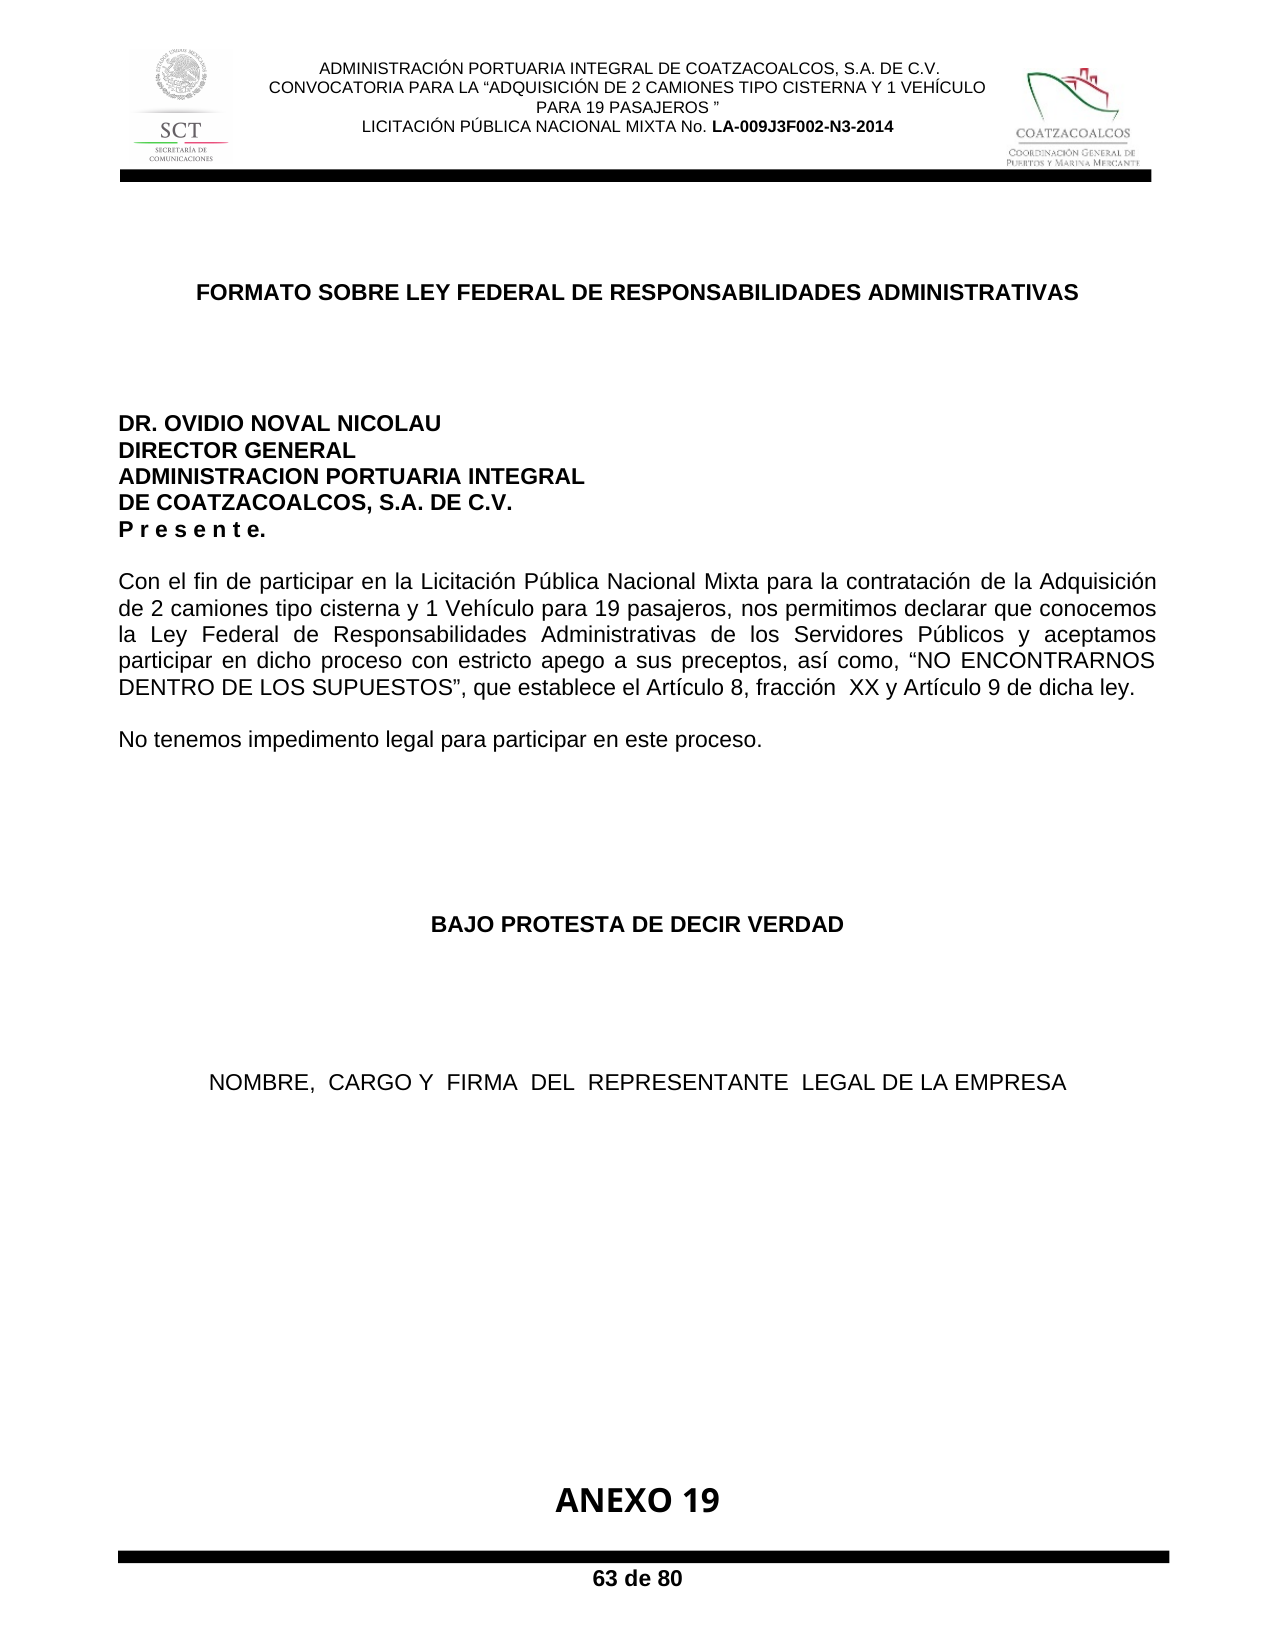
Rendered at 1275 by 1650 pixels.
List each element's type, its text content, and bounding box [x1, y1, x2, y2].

text DR. OVIDIO NOVAL NICOLAU [118, 410, 1157, 437]
text BAJO PROTESTA DE DECIR VERDAD [118, 911, 1157, 937]
picture [1006, 68, 1140, 168]
text Con el fin de participar en la Licitación Pública Nacional Mixta para la contratación de la Adquisición de 2 camiones tipo cisterna y 1 Vehículo para 19 pasajeros, nos permitimos declarar que conocemos la Ley Federal de Responsabilidades Administrativas de los Servidores Públicos y aceptamos participar en dicho proceso con estricto apego a sus preceptos, así como, “NO ENCONTRARNOS DENTRO DE LOS SUPUESTOS”, que establece el Artículo 8, fracción XX y Artículo 9 de dicha ley. [118, 568, 1157, 700]
text ADMINISTRACION PORTUARIA INTEGRAL [118, 463, 1157, 489]
text DIRECTOR GENERAL [118, 437, 1157, 463]
text ANEXO 19 [118, 1477, 1157, 1523]
text No tenemos impedimento legal para participar en este proceso. [118, 726, 1157, 753]
picture [129, 49, 233, 164]
text P r e s e n t e. [118, 516, 1157, 542]
text FORMATO SOBRE LEY FEDERAL DE RESPONSABILIDADES ADMINISTRATIVAS [118, 278, 1157, 305]
text DE COATZACOALCOS, S.A. DE C.V. [118, 489, 1157, 516]
text NOMBRE, CARGO Y FIRMA DEL REPRESENTANTE LEGAL DE LA EMPRESA [118, 1069, 1157, 1095]
